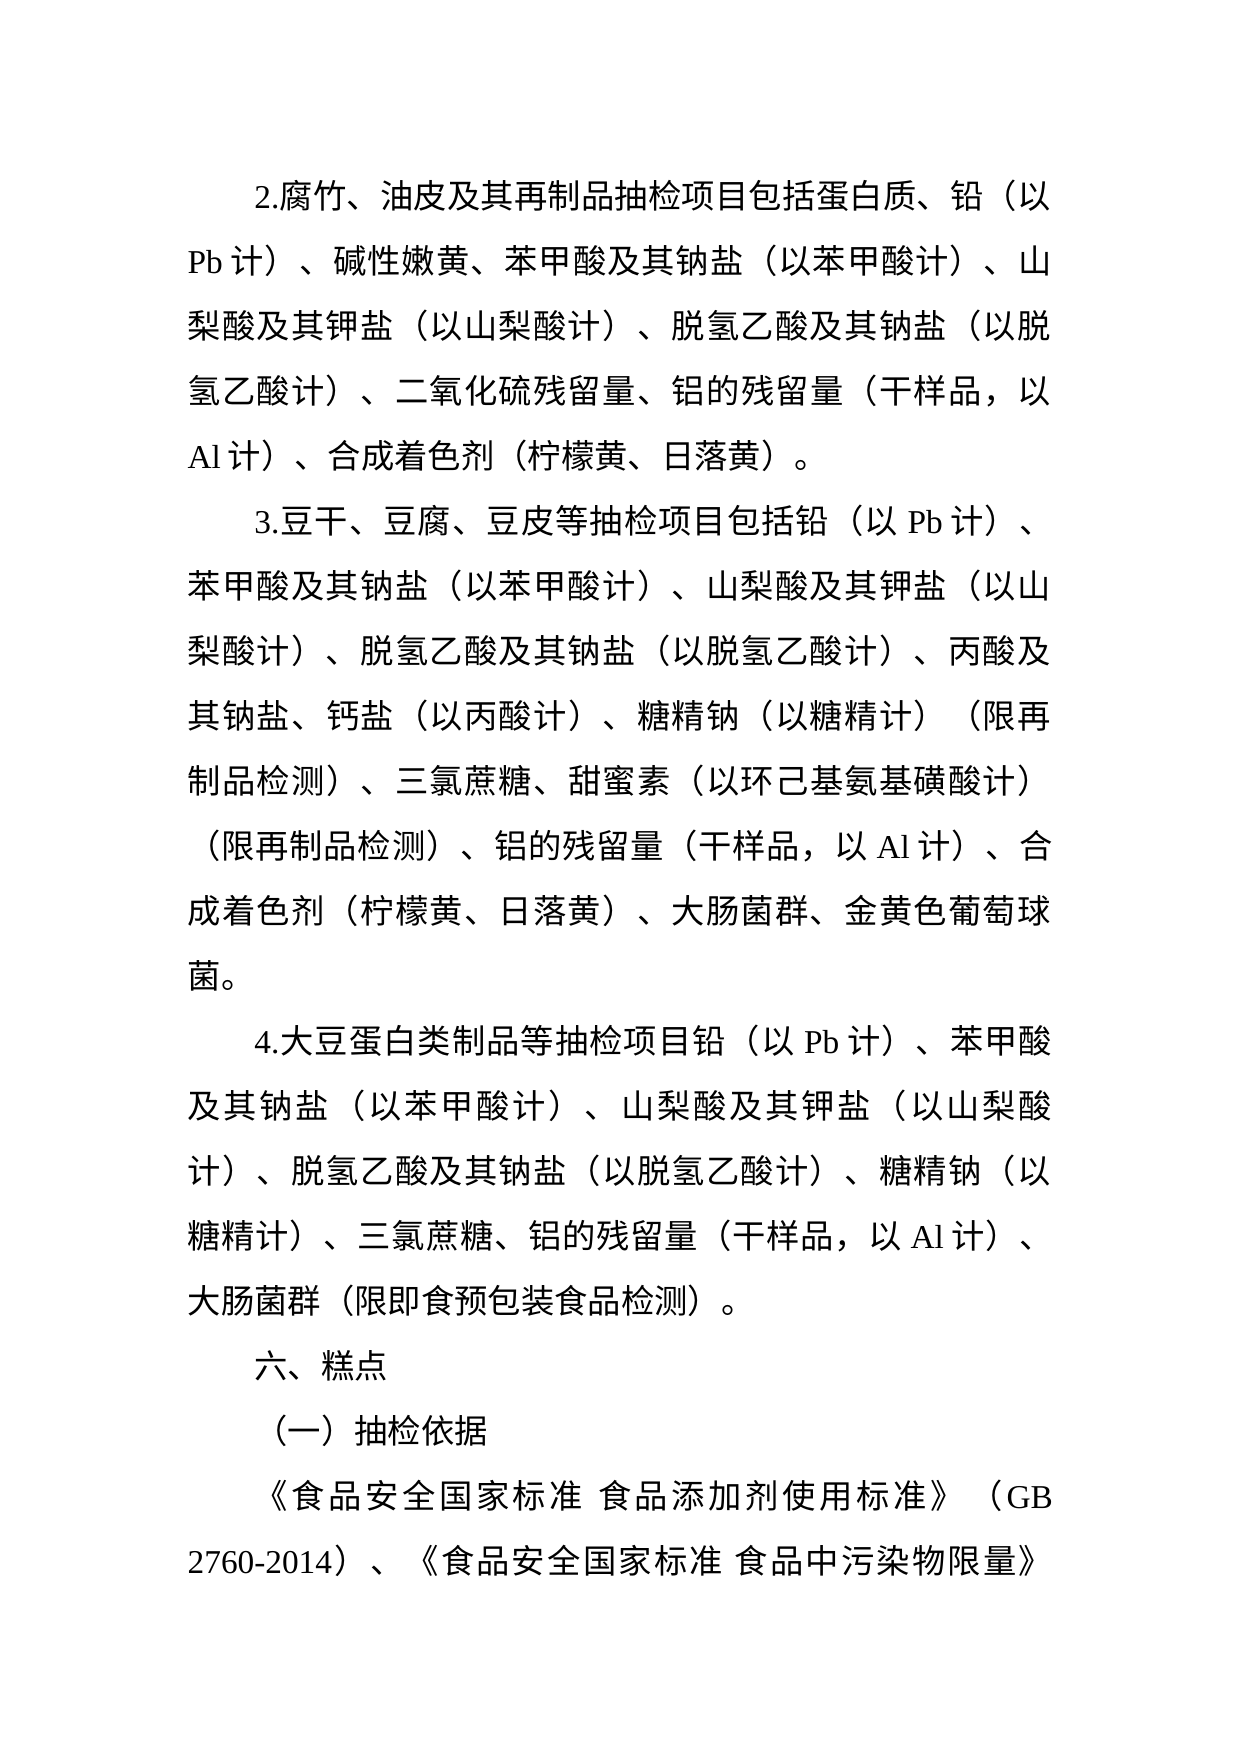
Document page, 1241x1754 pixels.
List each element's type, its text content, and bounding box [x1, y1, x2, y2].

list 4.大豆蛋白类制品等抽检项目铅（以Pb计）、苯甲酸及其钠盐（以苯甲酸计）、山梨酸及其钾盐（以山梨酸计）、脱氢乙酸及其钠盐（以脱氢乙酸计）、糖精钠（以糖精计）、三氯蔗糖、铝的残留量（干样品，以Al计）、大肠菌群（限即食预包装食品检测）。 [187, 1007, 1053, 1332]
text （一）抽检依据 [254, 1397, 1053, 1462]
list 六、糕点 [187, 1332, 1053, 1397]
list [187, 1462, 1053, 1592]
list 2.腐竹、油皮及其再制品抽检项目包括蛋白质、铅（以Pb计）、碱性嫩黄、苯甲酸及其钠盐（以苯甲酸计）、山梨酸及其钾盐（以山梨酸计）、脱氢乙酸及其钠盐（以脱氢乙酸计）、二氧化硫残留量、铝的残留量（干样品，以Al计）、合成着色剂（柠檬黄、日落黄）。 [187, 162, 1053, 487]
list 3.豆干、豆腐、豆皮等抽检项目包括铅（以Pb计）、苯甲酸及其钠盐（以苯甲酸计）、山梨酸及其钾盐（以山梨酸计）、脱氢乙酸及其钠盐（以脱氢乙酸计）、丙酸及其钠盐、钙盐（以丙酸计）、糖精钠（以糖精计）（限再制品检测）、三氯蔗糖、甜蜜素（以环己基氨基磺酸计）（限再制品检测）、铝的残留量（干样品，以Al计）、合成着色剂（柠檬黄、日落黄）、大肠菌群、金黄色葡萄球菌。 [187, 487, 1053, 1007]
